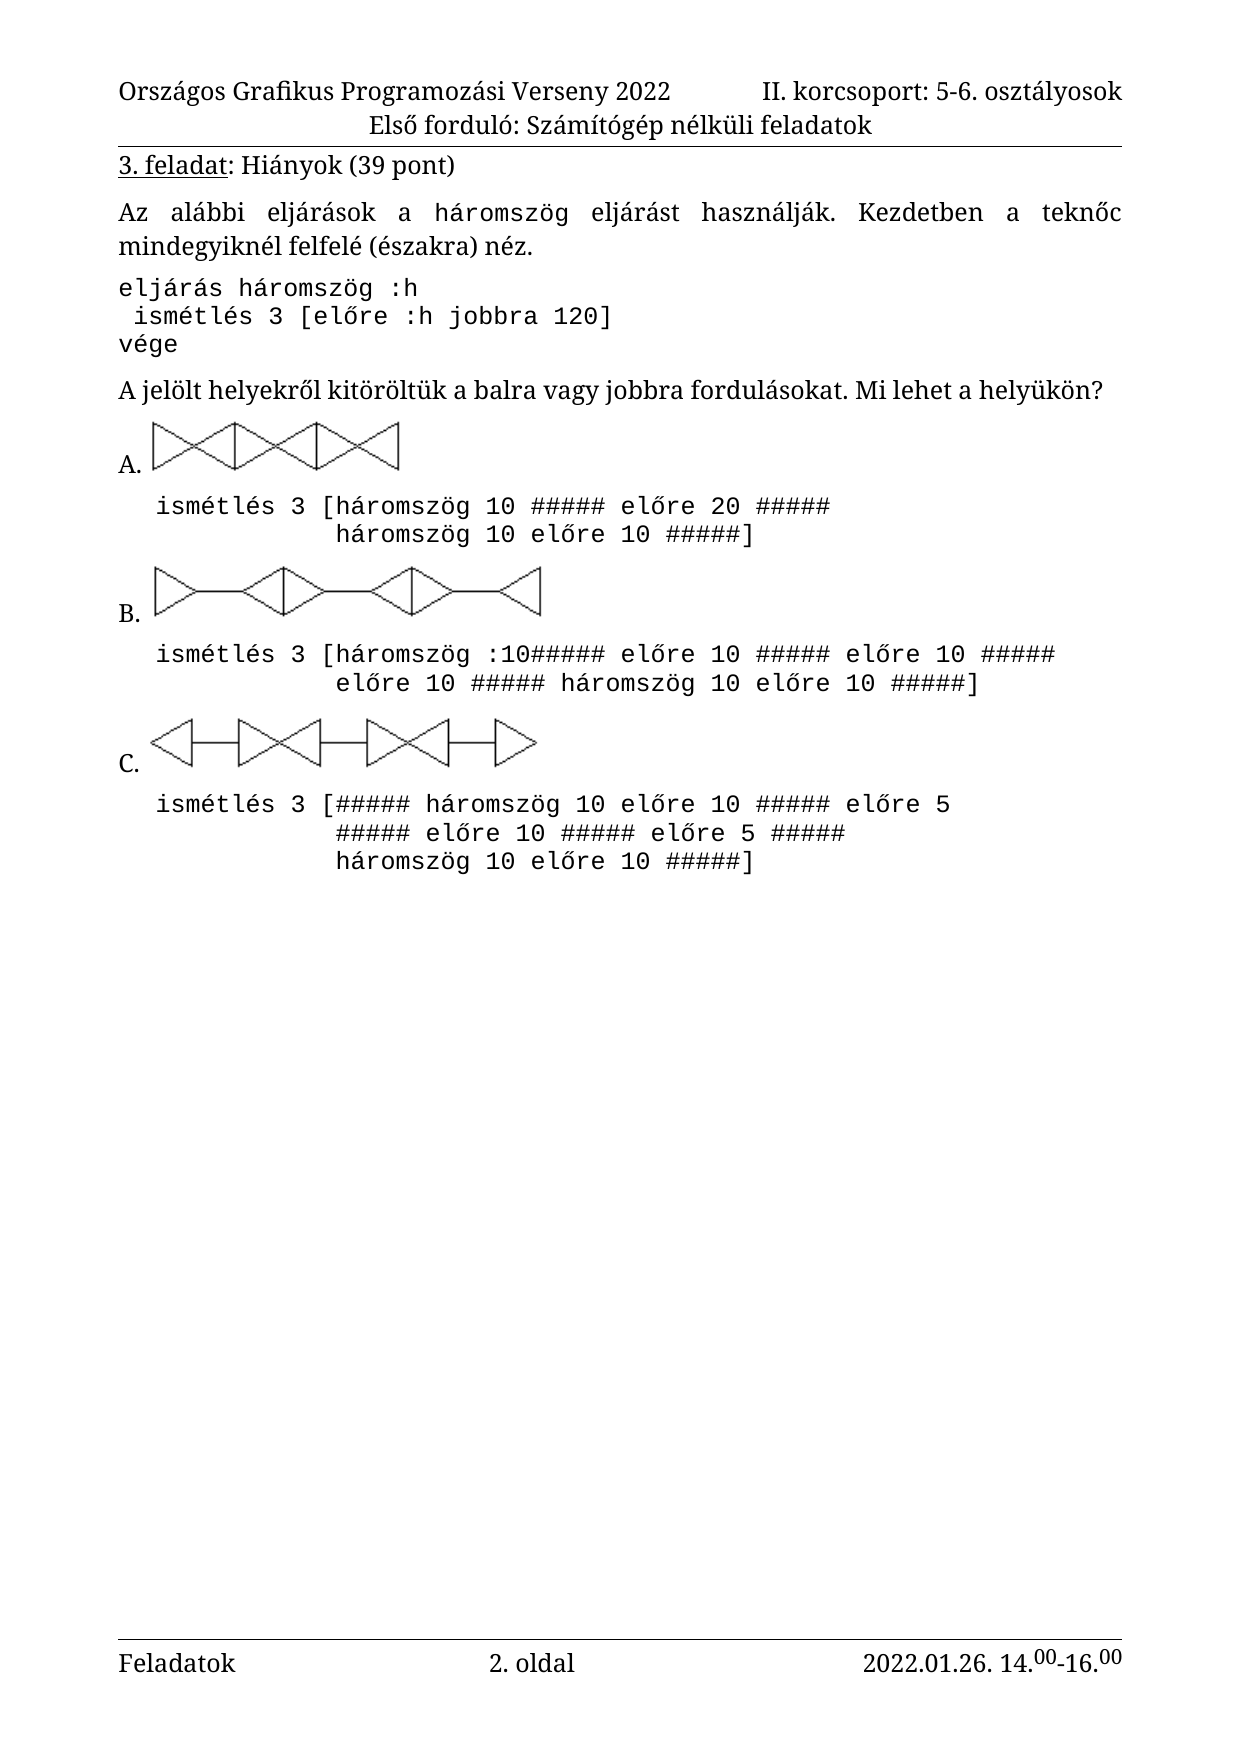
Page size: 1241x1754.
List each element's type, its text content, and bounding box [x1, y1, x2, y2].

picture [146, 711, 545, 772]
text A jelölt helyekről kitöröltük a balra vagy jobbra fordulásokat. Mi lehet a helyükön? [118, 373, 1122, 407]
text ismétlés 3 [háromszög 10 ##### előre 20 ##### háromszög 10 előre 10 #####] [155, 494, 1122, 550]
text ismétlés 3 [##### háromszög 10 előre 10 ##### előre 5 ##### előre 10 ##### előre 5 ##### háromszög 10 előre 10 #####] [155, 792, 1122, 877]
picture [147, 562, 549, 623]
picture [148, 419, 404, 474]
text eljárás háromszög :h ismétlés 3 [előre :h jobbra 120] vége [118, 275, 1122, 360]
text ismétlés 3 [háromszög :10##### előre 10 ##### előre 10 ##### előre 10 ##### háromszög 10 előre 10 #####] [155, 642, 1122, 699]
text 3. feladat: Hiányok (39 pont) [118, 148, 1122, 182]
text A. [118, 419, 1122, 481]
text Az alábbi eljárások a háromszög eljárást használják. Kezdetben a teknőc mindegyiknél felfelé (északra) néz. [118, 194, 1122, 263]
